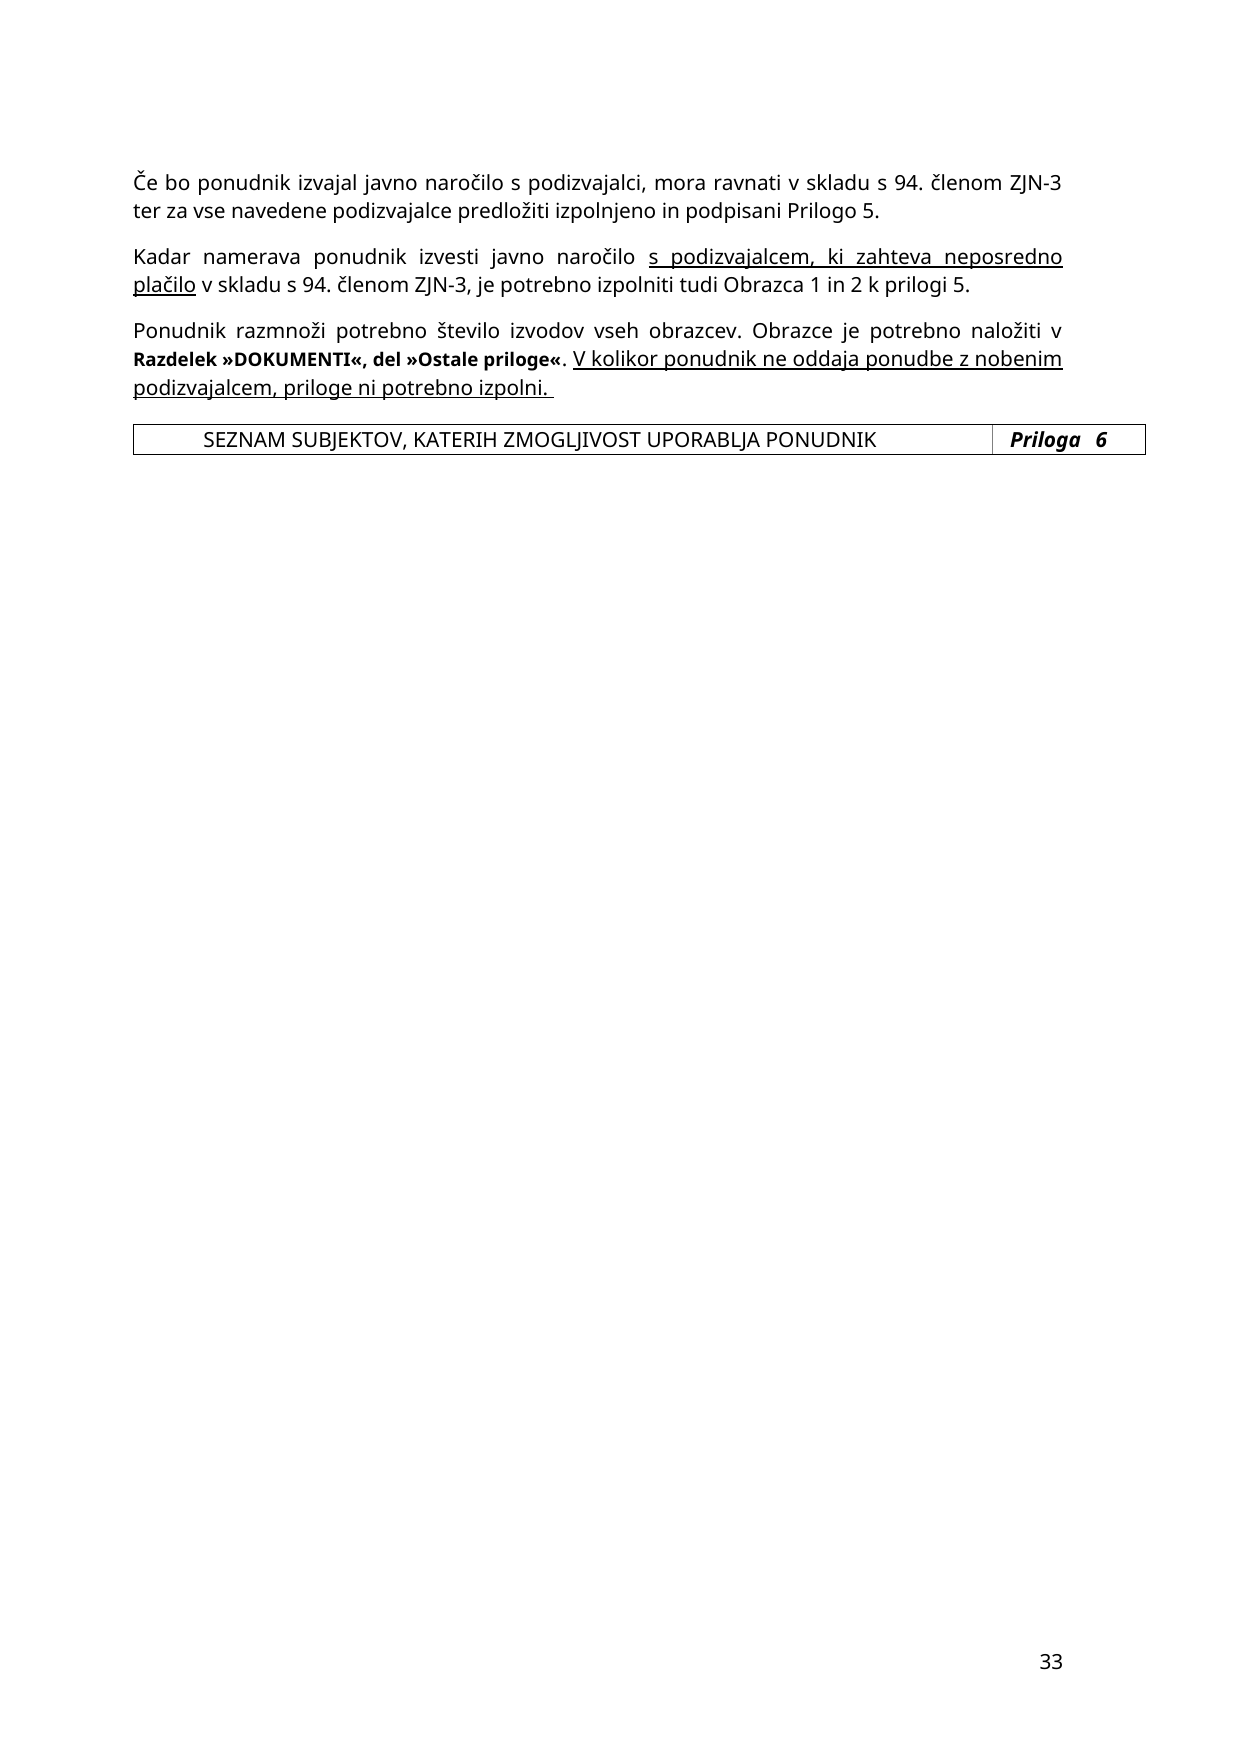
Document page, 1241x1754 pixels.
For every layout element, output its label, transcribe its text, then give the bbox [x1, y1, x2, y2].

text Kadar namerava ponudnik izvesti javno naročilo s podizvajalcem, ki zahteva neposredno plačilo v skladu s 94. členom ZJN-3, je potrebno izpolniti tudi Obrazca 1 in 2 k prilogi 5. [133, 242, 1063, 299]
text Ponudnik razmnoži potrebno število izvodov vseh obrazcev. Obrazce je potrebno naložiti v Razdelek »DOKUMENTI«, del »Ostale priloge«. V kolikor ponudnik ne oddaja ponudbe z nobenim podizvajalcem, priloge ni potrebno izpolni. [133, 316, 1063, 401]
table_header SEZNAM SUBJEKTOV, KATERIH ZMOGLJIVOST UPORABLJA PONUDNIK [196, 425, 992, 453]
table_header Priloga [993, 425, 1088, 453]
table_header [134, 425, 196, 453]
text Če bo ponudnik izvajal javno naročilo s podizvajalci, mora ravnati v skladu s 94. členom ZJN-3 ter za vse navedene podizvajalce predložiti izpolnjeno in podpisani Prilogo 5. [133, 168, 1063, 225]
table_header 6 [1088, 425, 1145, 453]
